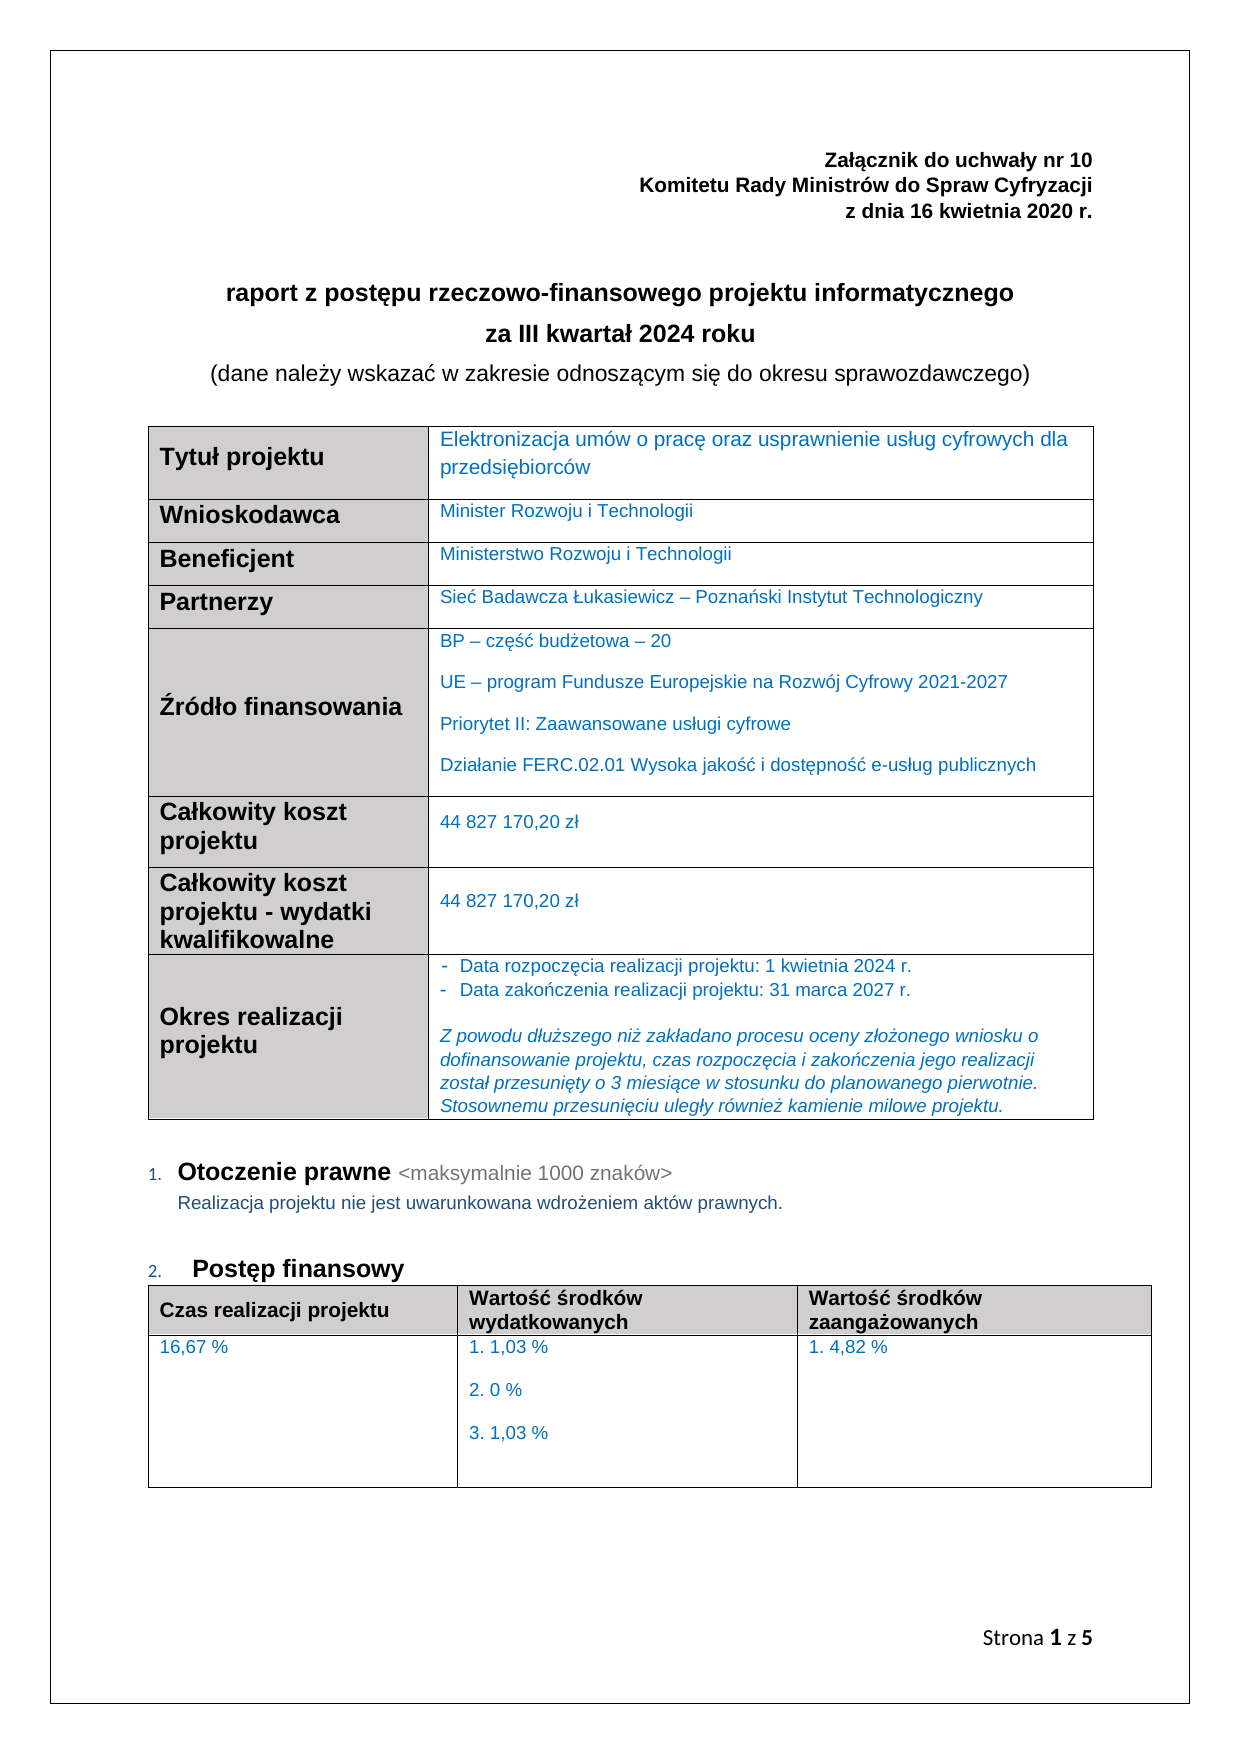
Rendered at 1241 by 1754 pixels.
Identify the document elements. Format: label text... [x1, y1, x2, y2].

table_cell Ministerstwo Rozwoju i Technologii [429, 543, 1093, 585]
table_header Elektronizacja umów o pracę oraz usprawnienie usług cyfrowych dla przedsiębiorców [429, 427, 1093, 499]
table_cell 44 827 170,20 zł [429, 868, 1093, 954]
table_cell Całkowity koszt projektu [149, 797, 428, 867]
subtitle Postęp finansowy [148, 1253, 1093, 1282]
table_cell Okres realizacji projektu [149, 955, 428, 1118]
table_header Wartość środków zaangażowanych [798, 1286, 1151, 1334]
table_cell Minister Rozwoju i Technologii [429, 500, 1093, 542]
table_cell Partnerzy [149, 586, 428, 628]
text z dnia 16 kwietnia 2020 r. [148, 199, 1093, 223]
table_cell 1. 4,82 % [798, 1336, 1151, 1487]
table_cell 1. 1,03 % 2. 0 % 3. 1,03 % [458, 1336, 797, 1487]
subtitle Otoczenie prawne <maksymalnie 1000 znaków> [148, 1157, 1063, 1186]
table_header Tytuł projektu [149, 427, 428, 499]
text Komitetu Rady Ministrów do Spraw Cyfryzacji [148, 173, 1093, 197]
subtitle Realizacja projektu nie jest uwarunkowana wdrożeniem aktów prawnych. [148, 1192, 1093, 1214]
subtitle za III kwartał 2024 roku [148, 319, 1093, 347]
table_cell 16,67 % [149, 1336, 457, 1487]
table_cell Beneficjent [149, 543, 428, 585]
text (dane należy wskazać w zakresie odnoszącym się do okresu sprawozdawczego) [148, 360, 1093, 386]
table_cell 44 827 170,20 zł [429, 797, 1093, 867]
table_header Wartość środków wydatkowanych [458, 1286, 797, 1334]
table_cell Data rozpoczęcia realizacji projektu: 1 kwietnia 2024 r. Data zakończenia realizacji projektu: 31 marca 2027 r. Z powodu dłuższego niż zakładano procesu oceny złożonego wniosku o dofinansowanie projektu, czas rozpoczęcia i zakończenia jego realizacji został przesunięty o 3 miesiące w stosunku do planowanego pierwotnie. Stosownemu przesunięciu uległy również kamienie milowe projektu. [429, 955, 1093, 1118]
text Załącznik do uchwały nr 10 [148, 147, 1093, 171]
subtitle raport z postępu rzeczowo-finansowego projektu informatycznego [148, 277, 1093, 306]
table_cell Wnioskodawca [149, 500, 428, 542]
table_cell BP – część budżetowa – 20 UE – program Fundusze Europejskie na Rozwój Cyfrowy 2021-2027 Priorytet II: Zaawansowane usługi cyfrowe Działanie FERC.02.01 Wysoka jakość i dostępność e-usług publicznych [429, 629, 1093, 796]
table_cell Całkowity koszt projektu - wydatki kwalifikowalne [149, 868, 428, 954]
table_header Czas realizacji projektu [149, 1286, 457, 1334]
table_cell Sieć Badawcza Łukasiewicz – Poznański Instytut Technologiczny [429, 586, 1093, 628]
table_cell Źródło finansowania [149, 629, 428, 796]
